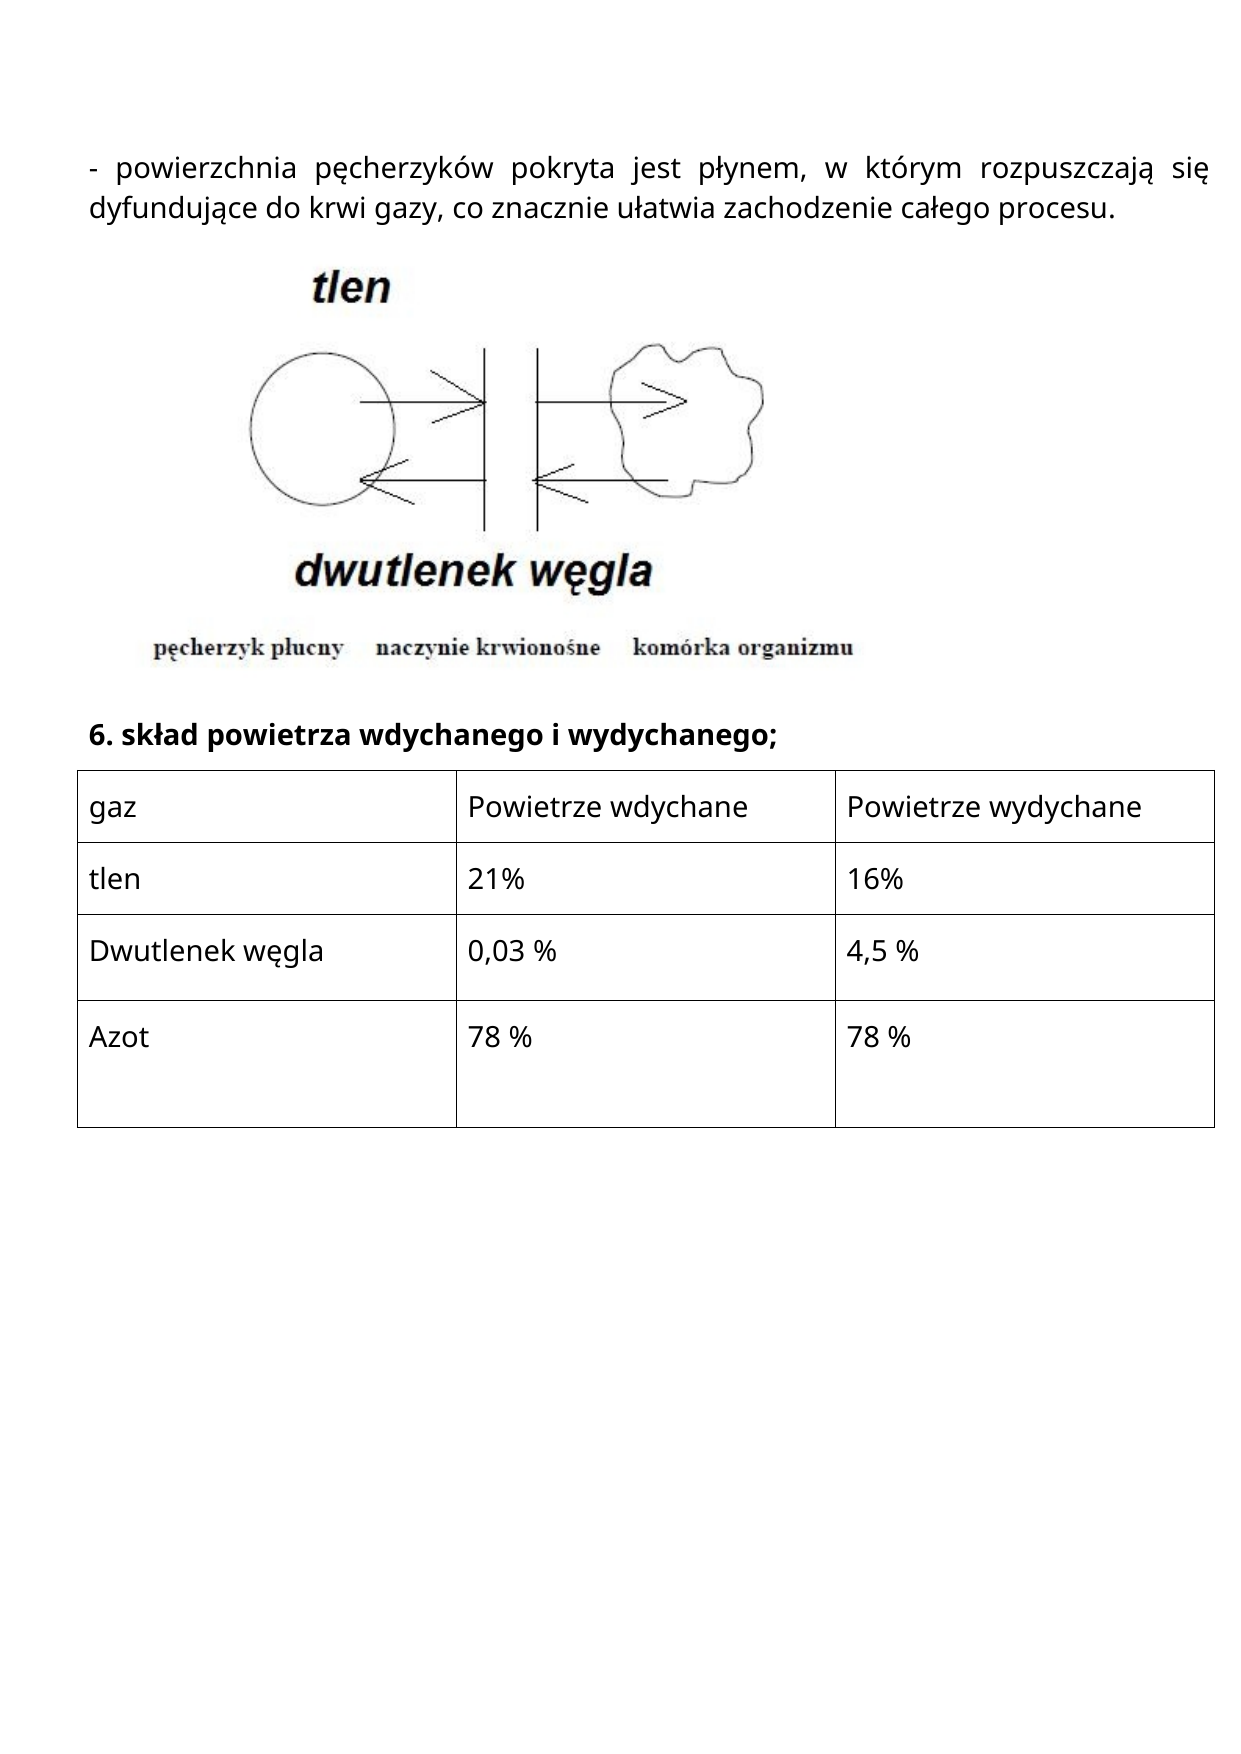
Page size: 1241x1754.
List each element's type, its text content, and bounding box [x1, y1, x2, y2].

table_header gaz [78, 771, 456, 842]
table_header Powietrze wydychane [836, 771, 1214, 842]
table_cell 78 % [457, 1001, 835, 1127]
table_cell 0,03 % [457, 915, 835, 1000]
table_cell 78 % [836, 1001, 1214, 1127]
table_cell 21% [457, 843, 835, 914]
text - powierzchnia pęcherzyków pokryta jest płynem, w którym rozpuszczają się dyfundujące do krwi gazy, co znacznie ułatwia zachodzenie całego procesu. [89, 148, 1211, 227]
text 6. skład powietrza wdychanego i wydychanego; [89, 714, 1211, 754]
table_header Powietrze wdychane [457, 771, 835, 842]
table_cell Azot [78, 1001, 456, 1127]
table_cell 4,5 % [836, 915, 1214, 1000]
table_cell tlen [78, 843, 456, 914]
table_cell 16% [836, 843, 1214, 914]
table_cell Dwutlenek węgla [78, 915, 456, 1000]
picture [88, 242, 914, 699]
